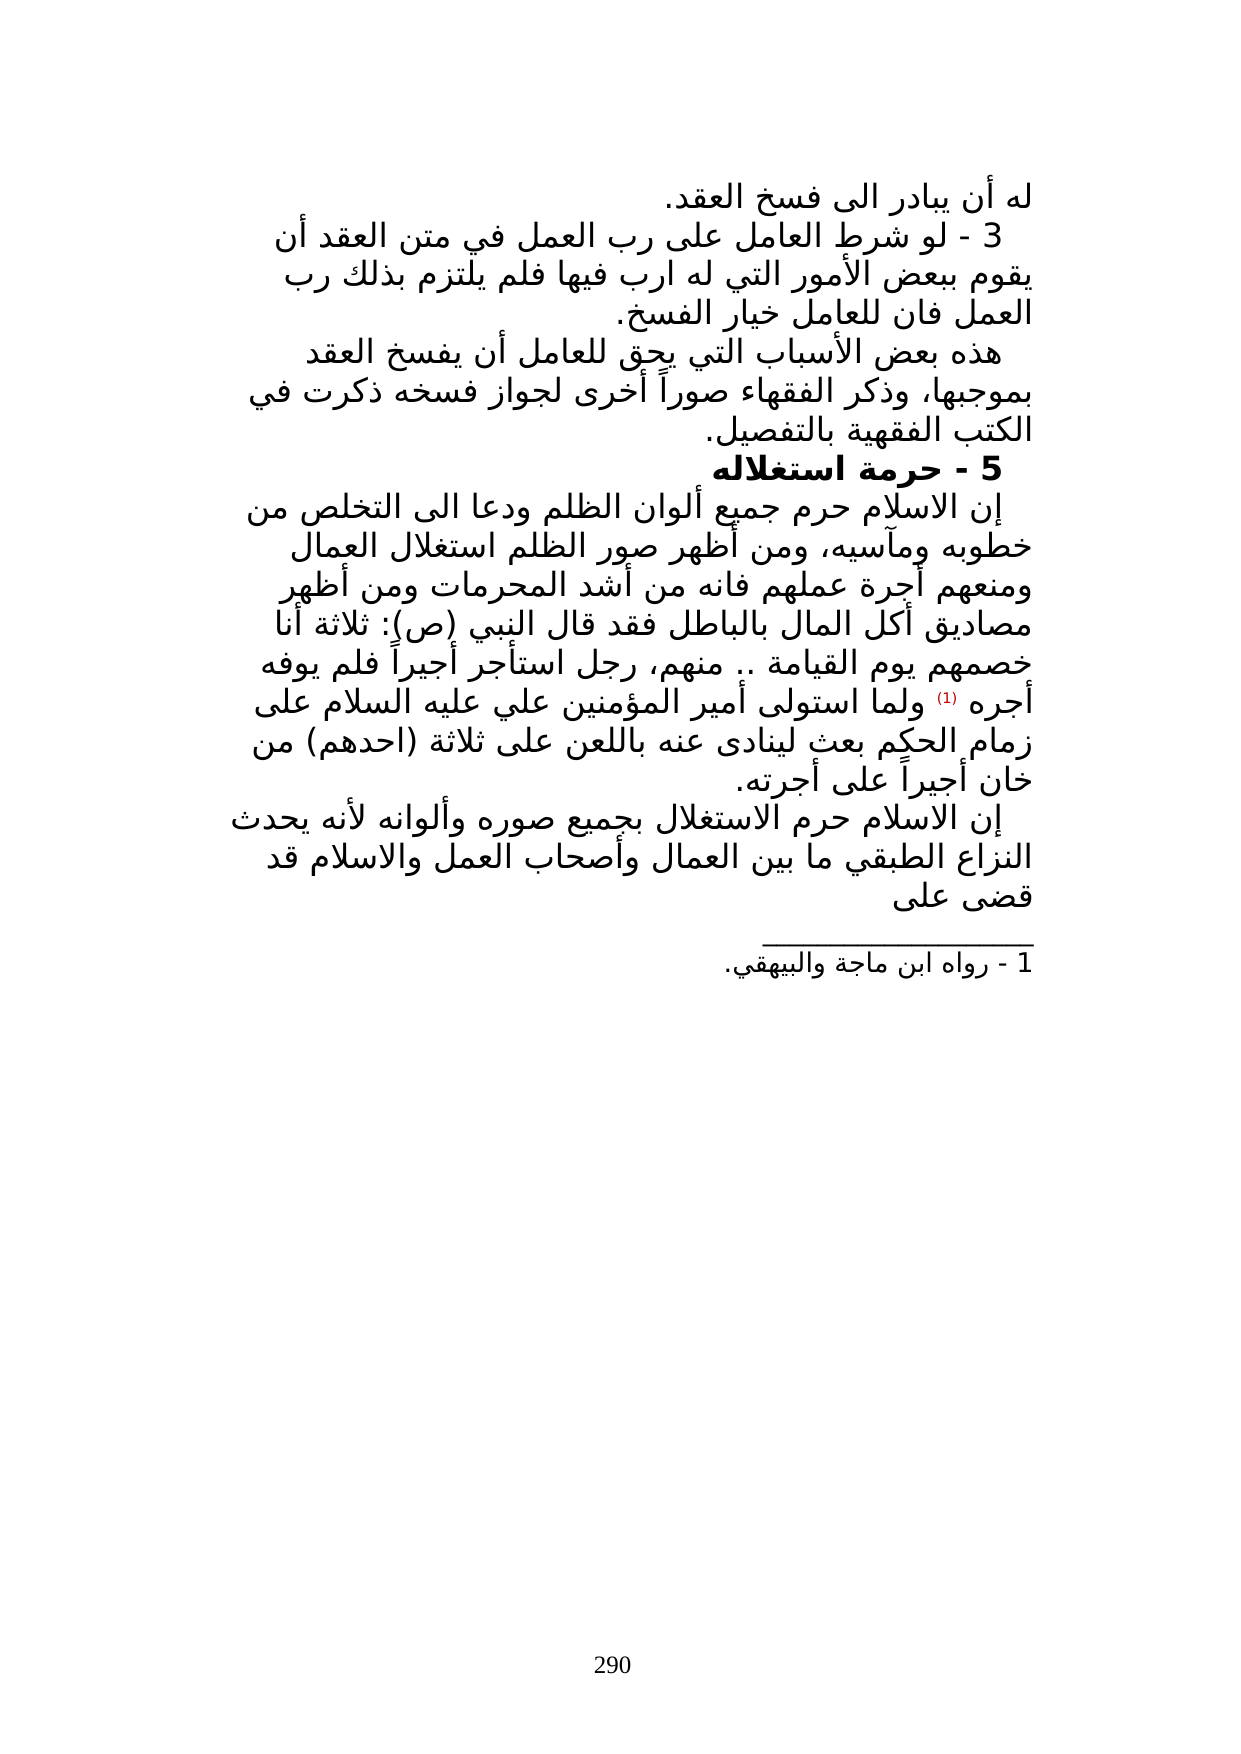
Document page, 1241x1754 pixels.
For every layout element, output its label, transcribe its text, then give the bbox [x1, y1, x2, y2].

text هذه بعض الأسباب التي يحق للعامل أن يفسخ العقد بموجبها، وذكر الفقهاء صوراً أخرى لجواز فسخه ذكرت في الكتب الفقهية بالتفصيل. [222, 333, 1033, 449]
text ____________________ [222, 915, 1033, 947]
text 3 - لو شرط العامل على رب العمل في متن العقد أن يقوم ببعض الأمور التي له ارب فيها فلم يلتزم بذلك رب العمل فان للعامل خيار الفسخ. [222, 216, 1033, 333]
text 5 - حرمة استغلاله [222, 449, 1033, 488]
text إن الاسلام حرم جميع ألوان الظلم ودعا الى التخلص من خطوبه ومآسيه، ومن أظهر صور الظلم استغلال العمال ومنعهم أجرة عملهم فانه من أشد المحرمات ومن أظهر مصاديق أكل المال بالباطل فقد قال النبي (ص): ثلاثة أنا خصمهم يوم القيامة .. منهم، رجل استأجر أجيراً فلم يوفه أجره (1) ولما استولى أمير المؤمنين علي عليه السلام على زمام الحكم بعث لينادى عنه باللعن على ثلاثة (احدهم) من خان أجيراً على أجرته. [222, 488, 1033, 799]
text 1 - رواه ابن ماجة والبيهقي. [222, 947, 1033, 978]
text إن الاسلام حرم الاستغلال بجميع صوره وألوانه لأنه يحدث النزاع الطبقي ما بين العمال وأصحاب العمل والاسلام قد قضى على [222, 799, 1033, 915]
text له أن يبادر الى فسخ العقد. [222, 177, 1033, 216]
